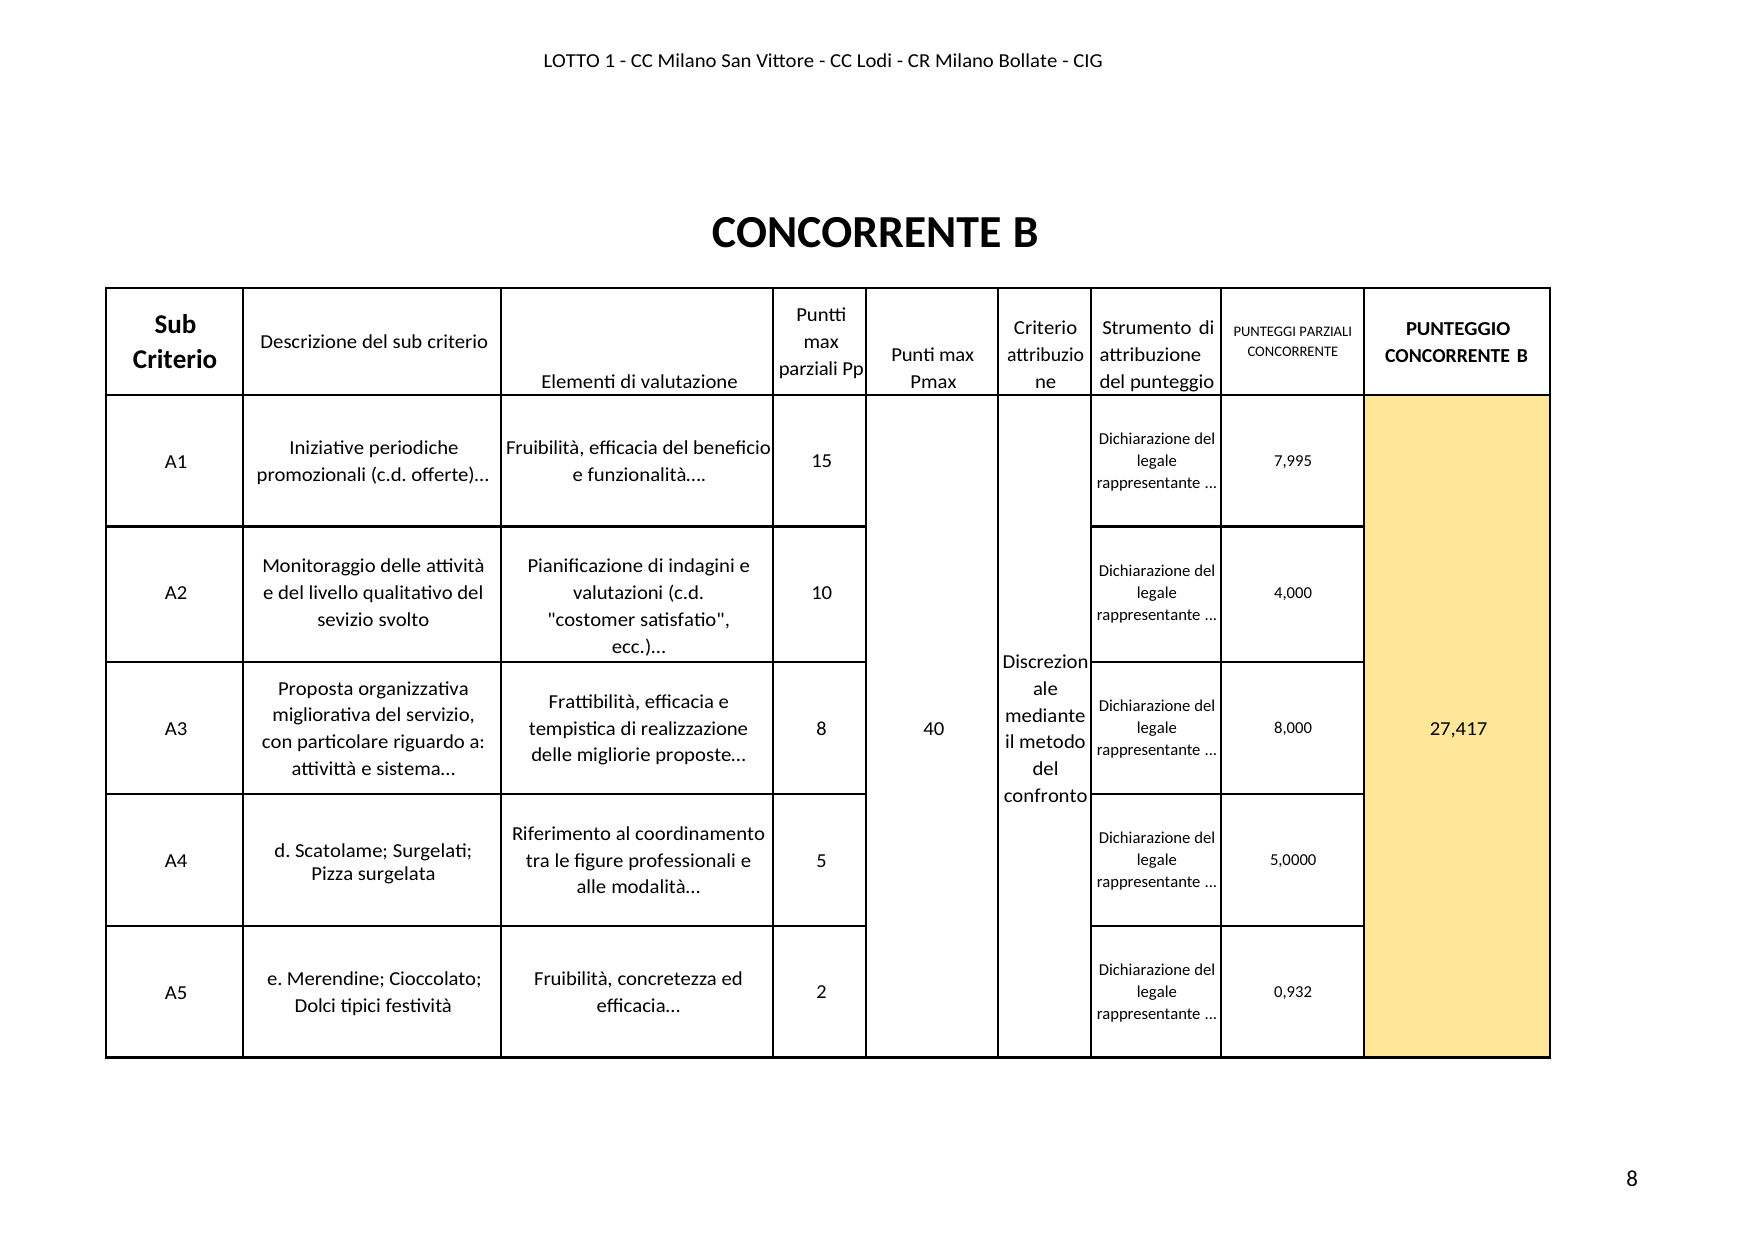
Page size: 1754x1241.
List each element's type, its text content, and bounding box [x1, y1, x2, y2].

table_cell e. Merendine; Cioccolato; Dolci tipici festività [244, 927, 500, 1056]
table_cell Frattibilità, efficacia e tempistica di realizzazione delle migliorie proposte… [502, 663, 772, 793]
table_cell d. Scatolame; Surgelati; Pizza surgelata [244, 795, 500, 924]
table_cell A5 [107, 927, 242, 1056]
table_cell 2 [774, 927, 865, 1056]
table_cell Dichiarazione del legale rappresentante ... [1092, 396, 1220, 525]
table_header Strumento di attribuzione del punteggio [1092, 289, 1220, 393]
table_header Criterio attribuzio ne [999, 289, 1090, 393]
table_cell A4 [107, 795, 242, 924]
table_cell Riferimento al coordinamento tra le figure professionali e alle modalità… [502, 795, 772, 924]
table_cell Discrezion ale mediante il metodo del confronto [999, 396, 1090, 1056]
table_cell 4,000 [1222, 528, 1363, 661]
table_cell 27,417 [1365, 396, 1549, 1056]
table_header Descrizione del sub criterio [244, 289, 500, 393]
table_header PUNTEGGI PARZIALI CONCORRENTE [1222, 289, 1363, 393]
table_header Punti max Pmax [867, 289, 997, 393]
table_cell Dichiarazione del legale rappresentante ... [1092, 927, 1220, 1056]
table_cell A3 [107, 663, 242, 793]
table_cell 8 [774, 663, 865, 793]
table_cell Dichiarazione del legale rappresentante ... [1092, 528, 1220, 661]
table_header Elementi di valutazione [502, 289, 772, 393]
table_header Sub Criterio [107, 289, 242, 393]
table_cell Dichiarazione del legale rappresentante ... [1092, 795, 1220, 924]
table_cell Proposta organizzativa migliorativa del servizio, con particolare riguardo a: attivittà e sistema… [244, 663, 500, 793]
table_header Puntti max parziali Pp [774, 289, 865, 393]
table_cell 8,000 [1222, 663, 1363, 793]
table_header PUNTEGGIO CONCORRENTE B [1365, 289, 1549, 393]
table_cell 15 [774, 396, 865, 525]
table_cell Dichiarazione del legale rappresentante ... [1092, 663, 1220, 793]
table_cell Fruibilità, efficacia del beneficio e funzionalità…. [502, 396, 772, 525]
table_cell Iniziative periodiche promozionali (c.d. offerte)… [244, 396, 500, 525]
table_cell A1 [107, 396, 242, 525]
table_cell 40 [867, 396, 997, 1056]
table_cell Monitoraggio delle attività e del livello qualitativo del sevizio svolto [244, 528, 500, 661]
table_cell Fruibilità, concretezza ed efficacia… [502, 927, 772, 1056]
table_cell 5,0000 [1222, 795, 1363, 924]
table_cell 7,995 [1222, 396, 1363, 525]
table_cell 10 [774, 528, 865, 661]
table_cell 5 [774, 795, 865, 924]
text CONCORRENTE B [275, 203, 1474, 259]
table_cell Pianificazione di indagini e valutazioni (c.d. "costomer satisfatio", ecc.)… [502, 528, 772, 661]
table_cell 0,932 [1222, 927, 1363, 1056]
table_cell A2 [107, 528, 242, 661]
